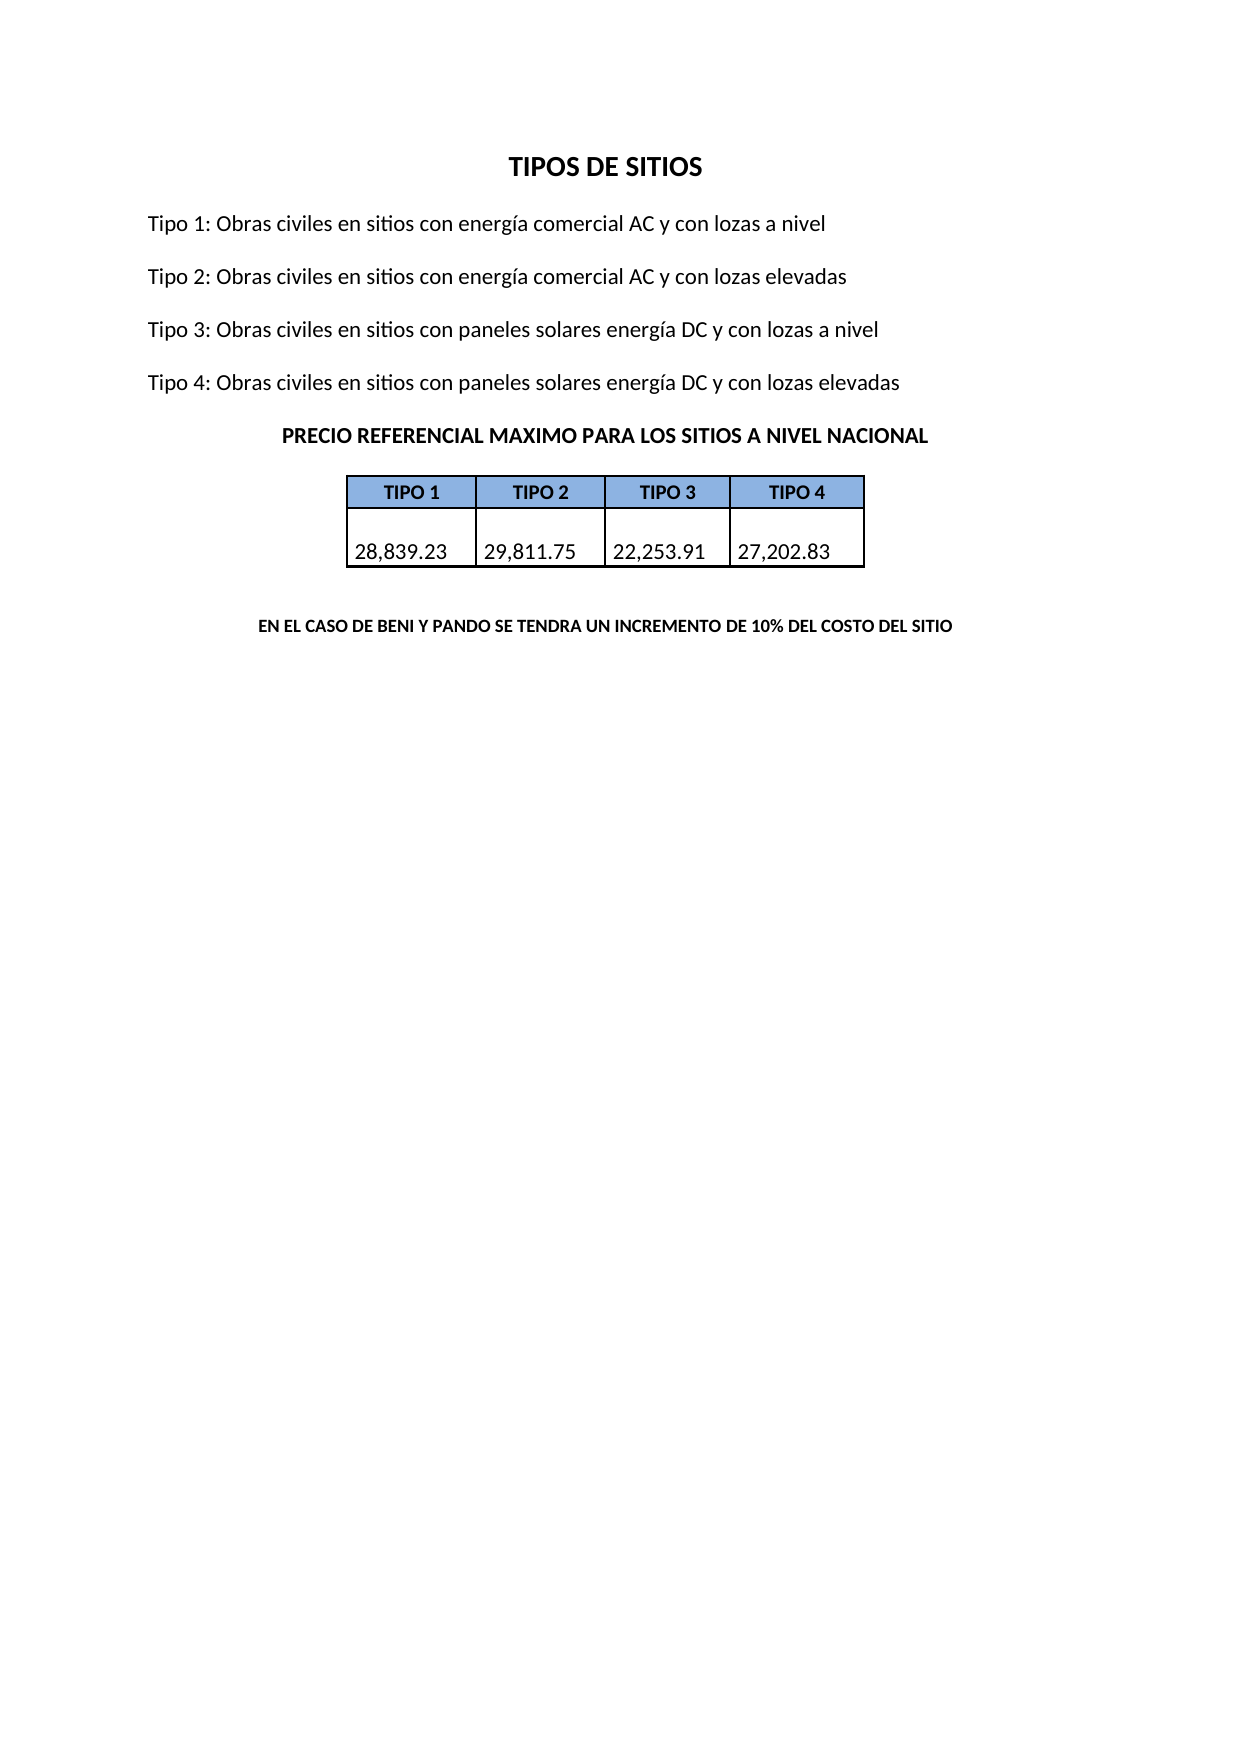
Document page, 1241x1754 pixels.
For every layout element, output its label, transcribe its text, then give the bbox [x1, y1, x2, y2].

text Tipo 2: Obras civiles en sitios con energía comercial AC y con lozas elevadas [148, 262, 1063, 290]
table_cell 22,253.91 [606, 509, 729, 565]
table_header TIPO 1 [348, 477, 475, 507]
table_cell 29,811.75 [477, 509, 604, 565]
text EN EL CASO DE BENI Y PANDO SE TENDRA UN INCREMENTO DE 10% DEL COSTO DEL SITIO [148, 615, 1063, 638]
table_header TIPO 3 [606, 477, 729, 507]
text TIPOS DE SITIOS [103, 148, 1063, 183]
table_header TIPO 4 [731, 477, 863, 507]
text PRECIO REFERENCIAL MAXIMO PARA LOS SITIOS A NIVEL NACIONAL [148, 421, 1063, 449]
text Tipo 1: Obras civiles en sitios con energía comercial AC y con lozas a nivel [148, 209, 1063, 237]
text Tipo 3: Obras civiles en sitios con paneles solares energía DC y con lozas a nivel [148, 315, 1063, 343]
table_cell 28,839.23 [348, 509, 475, 565]
table_header TIPO 2 [477, 477, 604, 507]
table_cell 27,202.83 [731, 509, 863, 565]
text Tipo 4: Obras civiles en sitios con paneles solares energía DC y con lozas elevadas [148, 368, 1063, 396]
